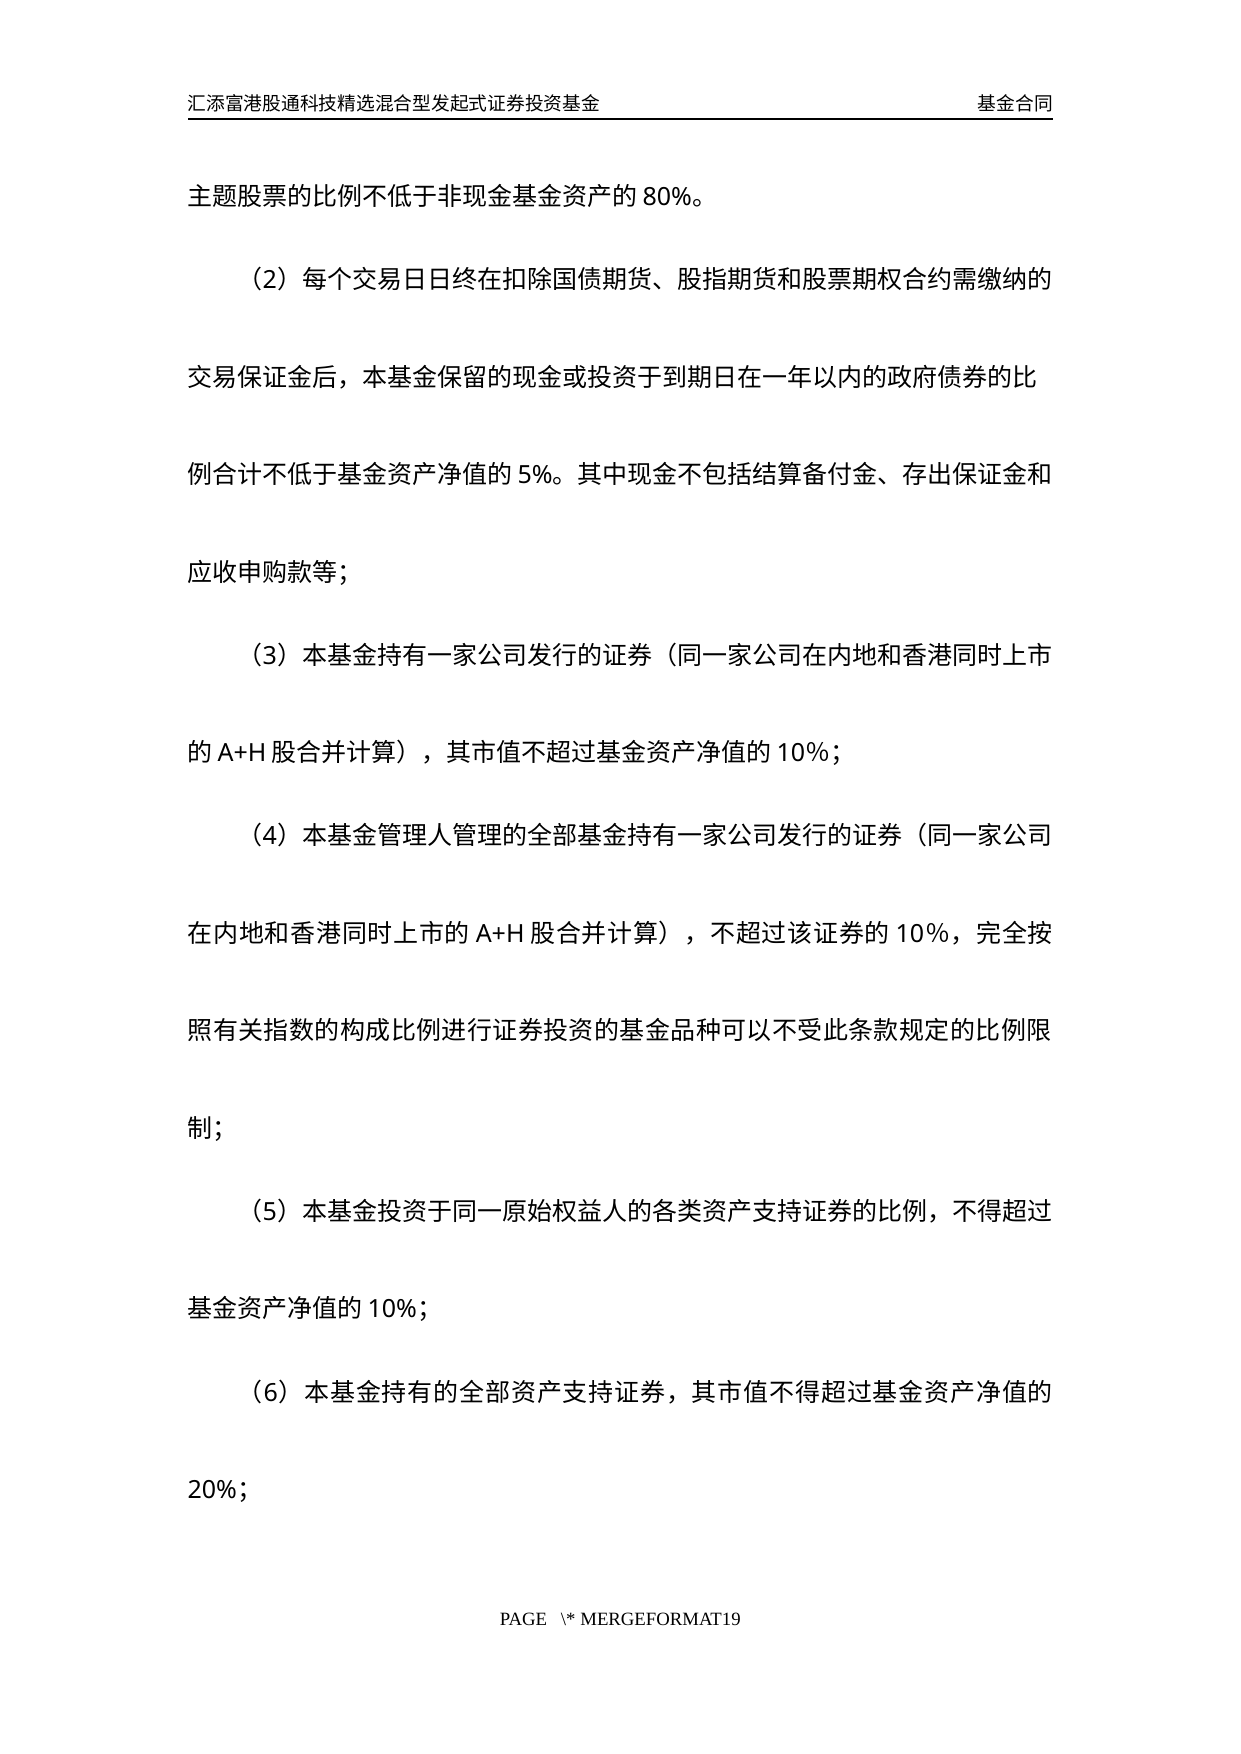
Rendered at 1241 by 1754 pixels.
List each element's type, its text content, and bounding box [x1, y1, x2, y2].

text （2）每个交易日日终在扣除国债期货、股指期货和股票期权合约需缴纳的交易保证金后，本基金保留的现金或投资于到期日在一年以内的政府债券的比例合计不低于基金资产净值的5%。其中现金不包括结算备付金、存出保证金和应收申购款等； [187, 245, 1053, 603]
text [187, 162, 1053, 227]
text （5）本基金投资于同一原始权益人的各类资产支持证券的比例，不得超过基金资产净值的10%； [187, 1177, 1053, 1339]
text （4）本基金管理人管理的全部基金持有一家公司发行的证券（同一家公司在内地和香港同时上市的A+H股合并计算），不超过该证券的10％，完全按照有关指数的构成比例进行证券投资的基金品种可以不受此条款规定的比例限制； [187, 801, 1053, 1159]
text （6）本基金持有的全部资产支持证券，其市值不得超过基金资产净值的20%； [187, 1358, 1053, 1520]
text （3）本基金持有一家公司发行的证券（同一家公司在内地和香港同时上市的A+H股合并计算），其市值不超过基金资产净值的10％； [187, 621, 1053, 783]
